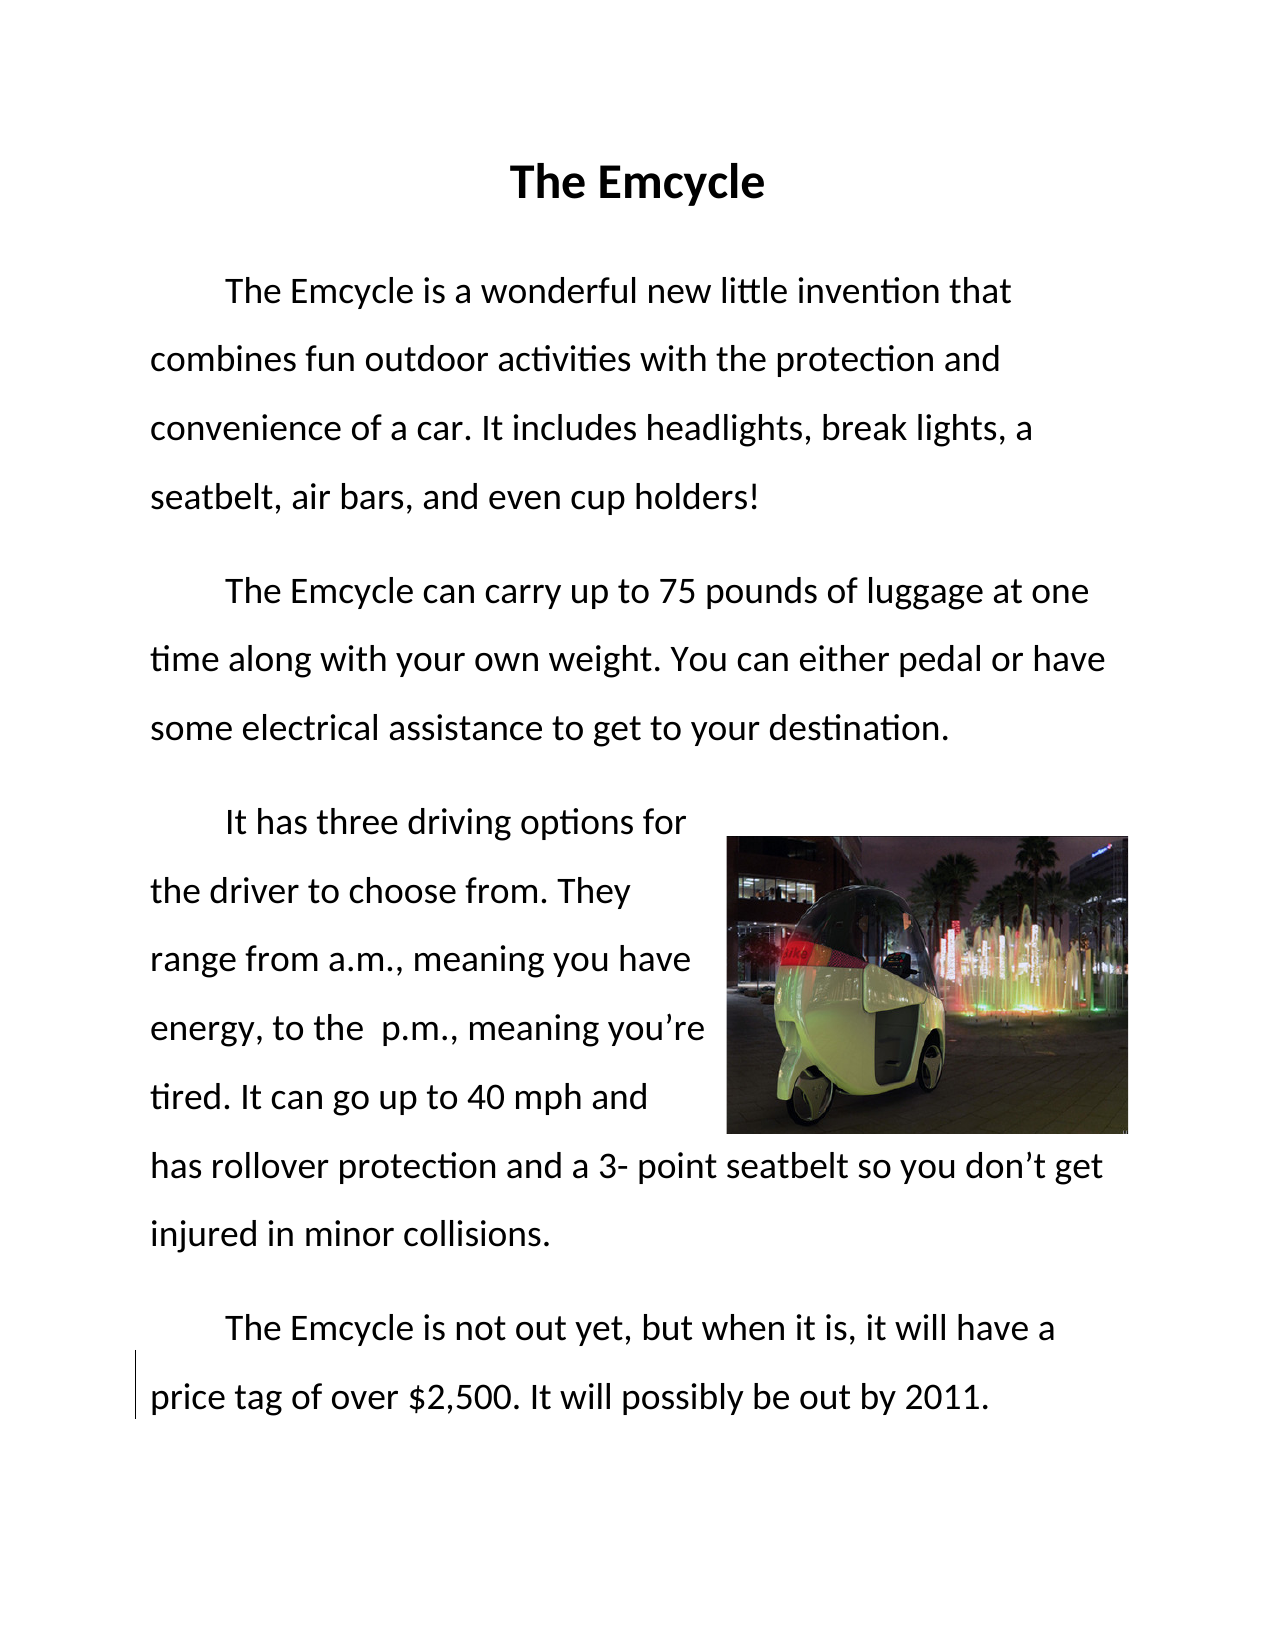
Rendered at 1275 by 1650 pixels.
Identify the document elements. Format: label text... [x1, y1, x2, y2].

text The Emcycle is a wonderful new little invention that combines fun outdoor activities with the protection and convenience of a car. It includes headlights, break lights, a seatbelt, air bars, and even cup holders! [150, 267, 1125, 519]
text The Emcycle [150, 150, 1125, 211]
text The Emcycle can carry up to 75 pounds of luggage at one time along with your own weight. You can either pedal or have some electrical assistance to get to your destination. [150, 567, 1125, 750]
text The Emcycle is not out yet, but when it is, it will have a price tag of over $2,500. It will possibly be out by 2011. [150, 1304, 1125, 1419]
picture [726, 836, 1129, 1133]
